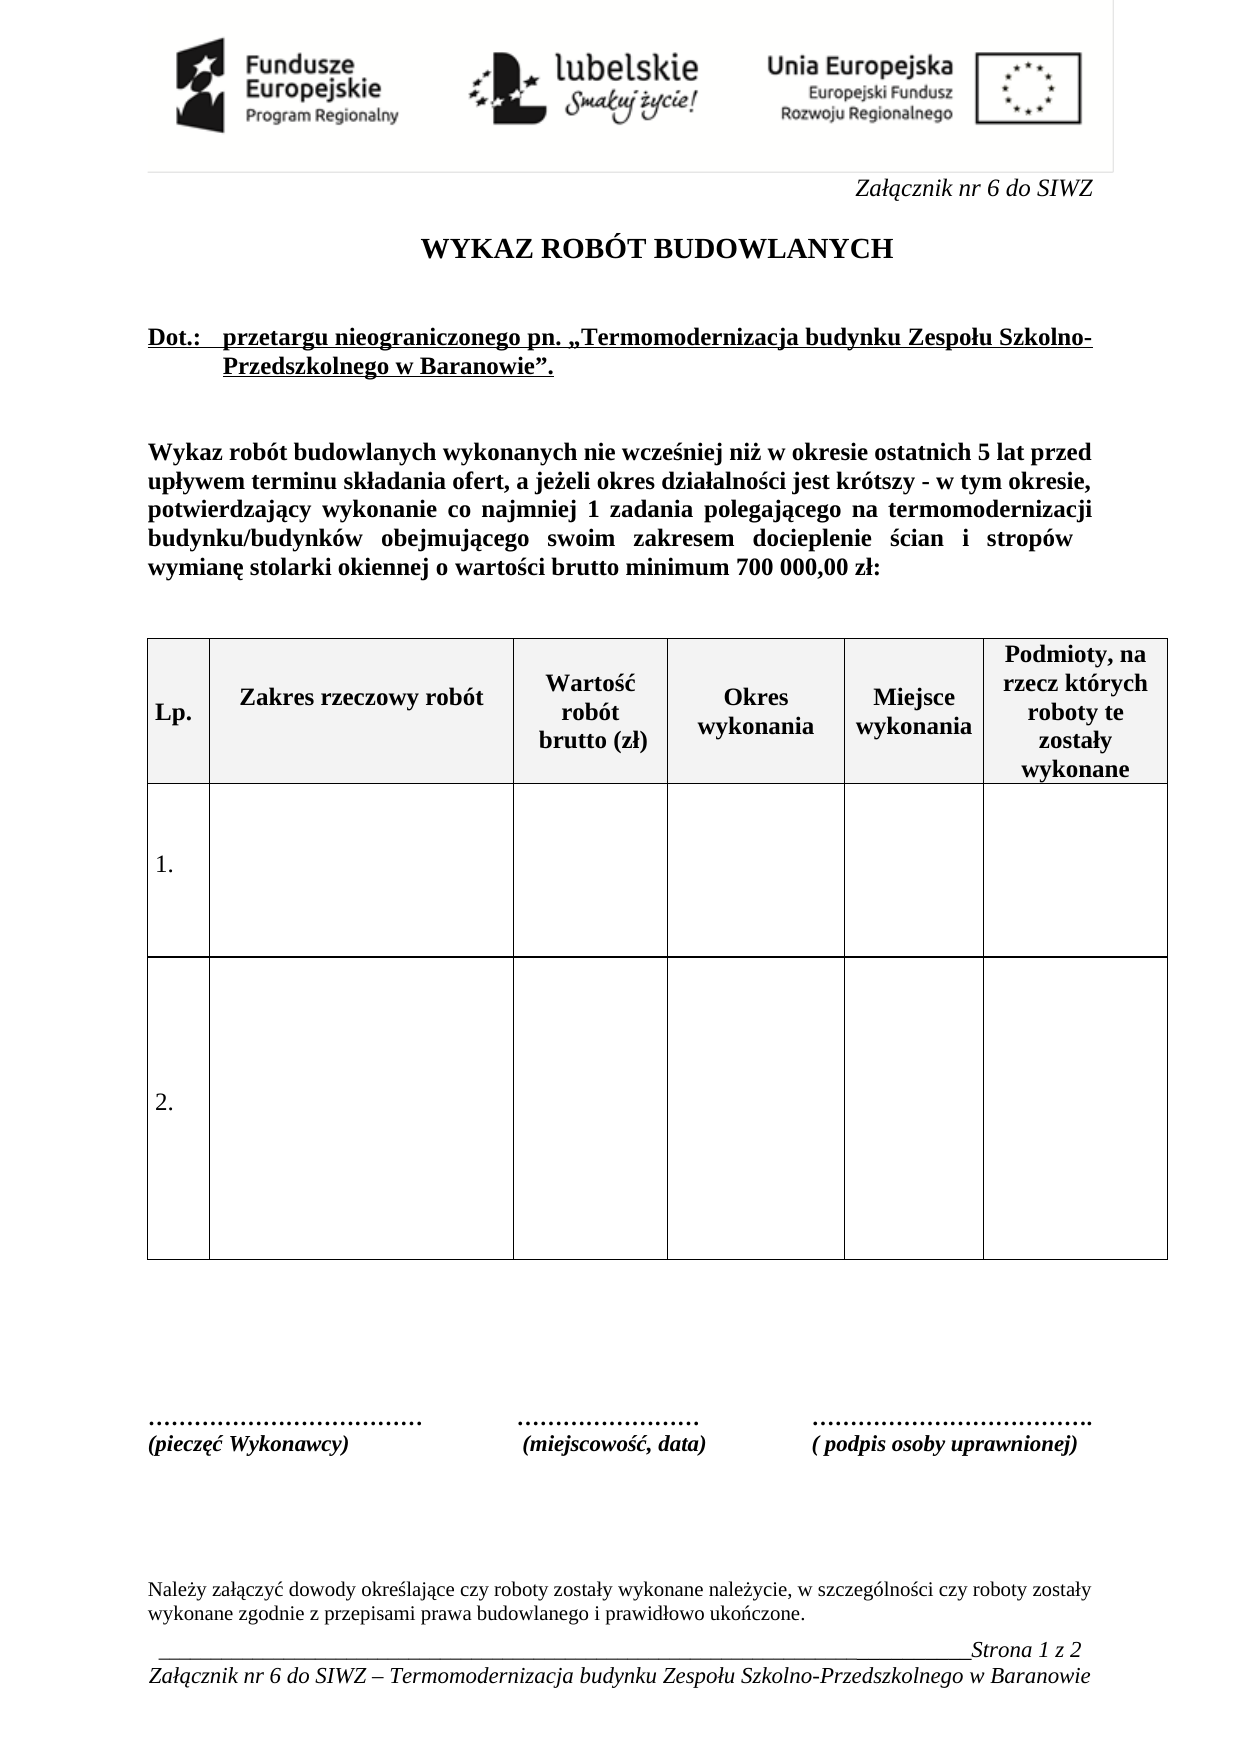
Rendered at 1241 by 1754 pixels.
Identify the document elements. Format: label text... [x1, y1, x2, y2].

text Należy załączyć dowody określające czy roboty zostały wykonane należycie, w szczególności czy roboty zostały wykonane zgodnie z przepisami prawa budowlanego i prawidłowo ukończone. [148, 1577, 1092, 1625]
subtitle WYKAZ ROBÓT BUDOWLANYCH [148, 231, 1092, 264]
table_cell [210, 958, 513, 1259]
table_header Miejsce wykonania [845, 639, 983, 783]
text Dot.: przetargu nieograniczonego pn. „Termomodernizacja budynku Zespołu Szkolno-Przedszkolnego w Baranowie”. [148, 348, 1092, 379]
text Dot.: przetargu nieograniczonego pn. „Termomodernizacja budynku Zespołu Szkolno-Przedszkolnego w Baranowie”. [148, 322, 1092, 347]
table_cell [210, 784, 513, 956]
table_cell [668, 784, 844, 956]
table_header Lp. [148, 639, 209, 783]
table_cell [514, 784, 667, 956]
table_cell [845, 784, 983, 956]
table_cell [514, 958, 667, 1259]
text (pieczęć Wykonawcy) (miejscowość, data) ( podpis osoby uprawnionej) [148, 1430, 1092, 1457]
table_cell [668, 958, 844, 1259]
table_cell [845, 958, 983, 1259]
table_cell [984, 784, 1167, 956]
table_header Okres wykonania [668, 639, 844, 783]
text Wykaz robót budowlanych wykonanych nie wcześniej niż w okresie ostatnich 5 lat przed upływem terminu składania ofert, a jeżeli okres działalności jest krótszy - w tym okresie, potwierdzający wykonanie co najmniej 1 zadania polegającego na termomodernizacji budynku/budynków obejmującego swoim zakresem docieplenie ścian i stropów wymianę stolarki okiennej o wartości brutto minimum 700 000,00 zł: [148, 437, 1092, 581]
text ……………………………… …………………… ………………………………. [148, 1404, 1092, 1430]
table_cell [148, 958, 209, 1259]
picture [147, 0, 1115, 174]
subtitle Załącznik nr 6 do SIWZ [148, 174, 1092, 202]
table_header Podmioty, na rzecz których roboty te zostały wykonane [984, 639, 1167, 783]
table_header Zakres rzeczowy robót [210, 639, 513, 783]
table_header Wartość robót brutto (zł) [514, 639, 667, 783]
table_cell [148, 784, 209, 956]
table_cell [984, 958, 1167, 1259]
